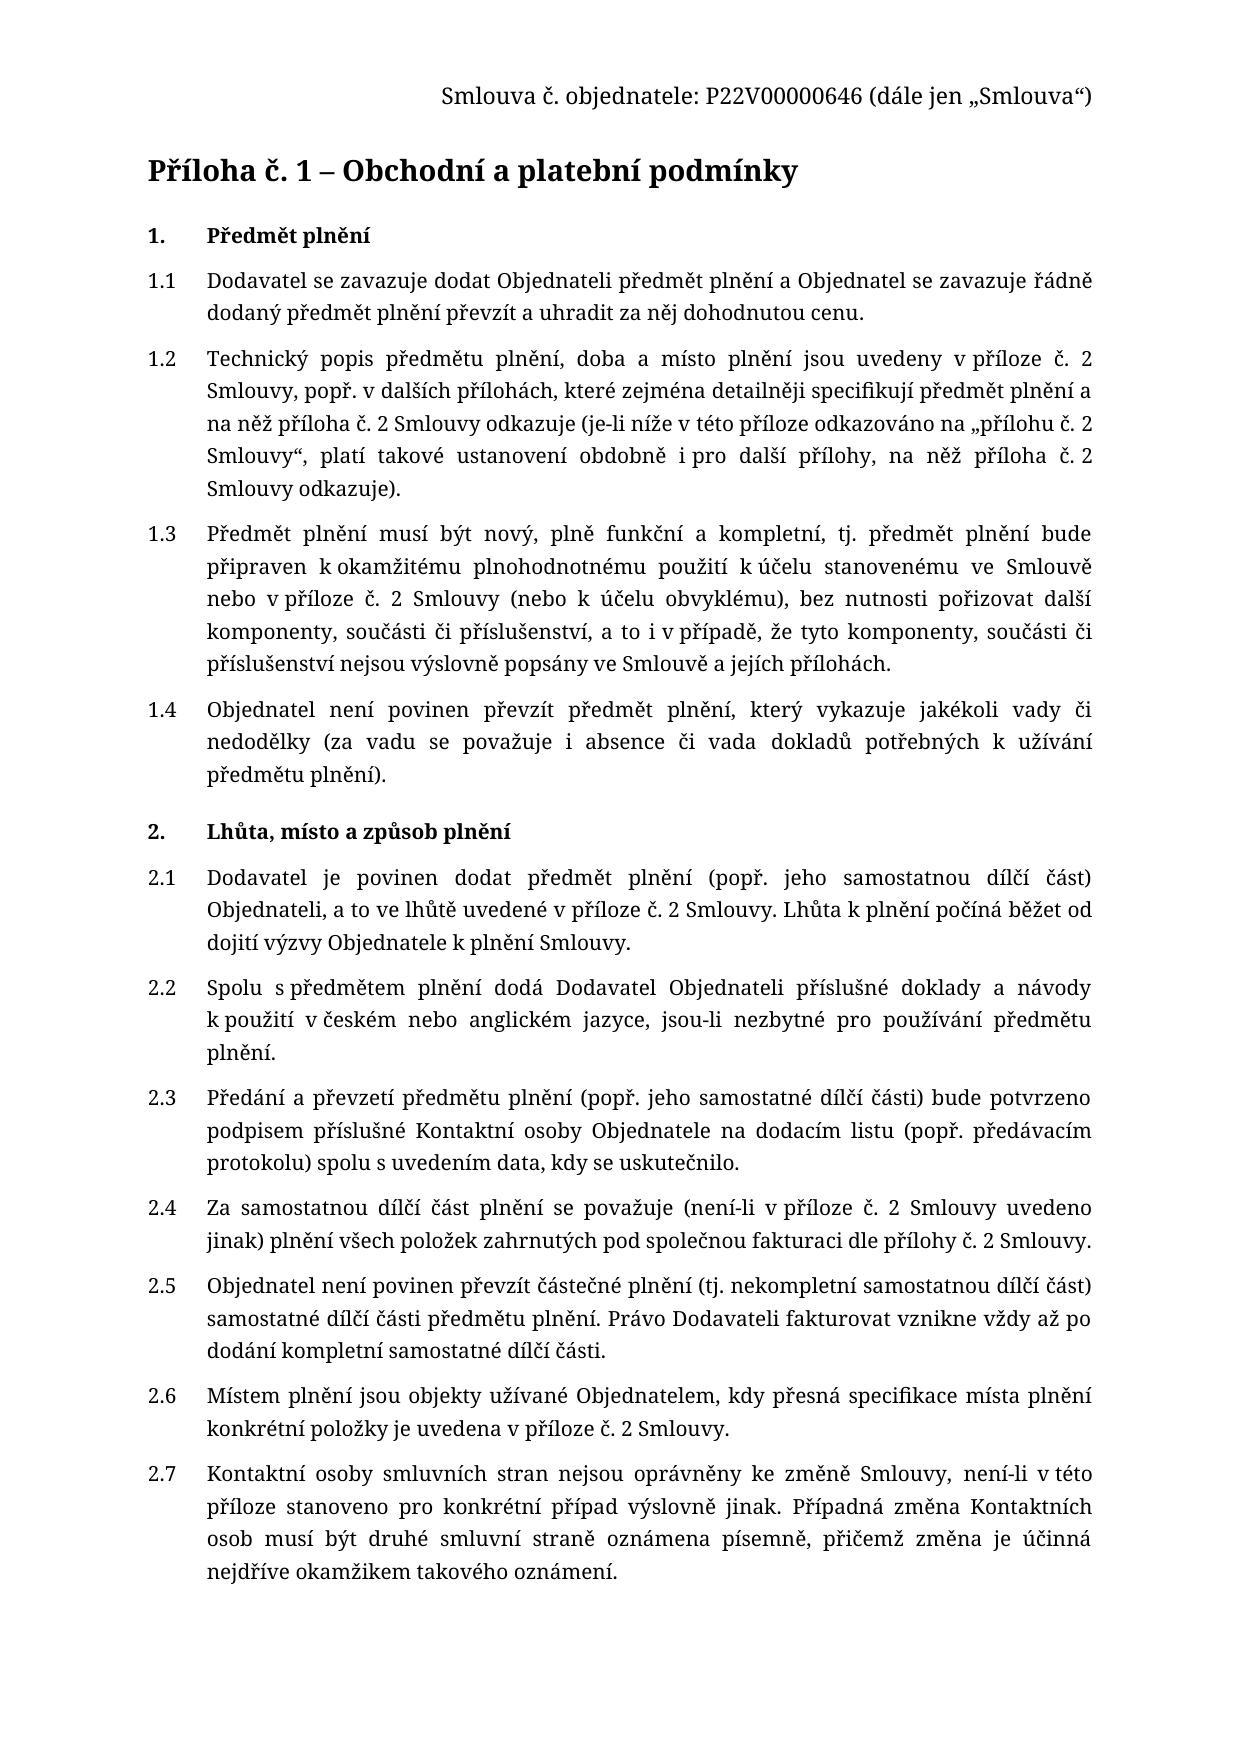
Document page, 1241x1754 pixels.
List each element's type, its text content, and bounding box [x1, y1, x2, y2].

list Objednatel není povinen převzít částečné plnění (tj. nekompletní samostatnou dílčí část) samostatné dílčí části předmětu plnění. Právo Dodavateli fakturovat vznikne vždy až po dodání kompletní samostatné dílčí části. [148, 1271, 1093, 1365]
list Dodavatel se zavazuje dodat Objednateli předmět plnění a Objednatel se zavazuje řádně dodaný předmět plnění převzít a uhradit za něj dohodnutou cenu. [148, 266, 1093, 327]
list Technický popis předmětu plnění, doba a místo plnění jsou uvedeny v příloze č. 2 Smlouvy, popř. v dalších přílohách, které zejména detailněji specifikují předmět plnění a na něž příloha č. 2 Smlouvy odkazuje (je-li níže v této příloze odkazováno na „přílohu č. 2 Smlouvy“, platí takové ustanovení obdobně i pro další přílohy, na něž příloha č. 2 Smlouvy odkazuje). [148, 344, 1093, 502]
list Za samostatnou dílčí část plnění se považuje (není-li v příloze č. 2 Smlouvy uvedeno jinak) plnění všech položek zahrnutých pod společnou fakturaci dle přílohy č. 2 Smlouvy. [148, 1193, 1093, 1254]
list Předmět plnění [148, 221, 1093, 249]
list Spolu s předmětem plnění dodá Dodavatel Objednateli příslušné doklady a návody k použití v českém nebo anglickém jazyce, jsou-li nezbytné pro používání předmětu plnění. [148, 973, 1093, 1067]
list Objednatel není povinen převzít předmět plnění, který vykazuje jakékoli vady či nedodělky (za vadu se považuje i absence či vada dokladů potřebných k užívání předmětu plnění). [148, 695, 1093, 788]
list Místem plnění jsou objekty užívané Objednatelem, kdy přesná specifikace místa plnění konkrétní položky je uvedena v příloze č. 2 Smlouvy. [148, 1382, 1093, 1443]
list Lhůta, místo a způsob plnění [148, 817, 1093, 846]
list Předmět plnění musí být nový, plně funkční a kompletní, tj. předmět plnění bude připraven k okamžitému plnohodnotnému použití k účelu stanovenému ve Smlouvě nebo v příloze č. 2 Smlouvy (nebo k účelu obvyklému), bez nutnosti pořizovat další komponenty, součásti či příslušenství, a to i v případě, že tyto komponenty, součásti či příslušenství nejsou výslovně popsány ve Smlouvě a jejích přílohách. [148, 519, 1093, 678]
list Kontaktní osoby smluvních stran nejsou oprávněny ke změně Smlouvy, není-li v této příloze stanoveno pro konkrétní případ výslovně jinak. Případná změna Kontaktních osob musí být druhé smluvní straně oznámena písemně, přičemž změna je účinná nejdříve okamžikem takového oznámení. [148, 1459, 1093, 1586]
list Předání a převzetí předmětu plnění (popř. jeho samostatné dílčí části) bude potvrzeno podpisem příslušné Kontaktní osoby Objednatele na dodacím listu (popř. předávacím protokolu) spolu s uvedením data, kdy se uskutečnilo. [148, 1083, 1093, 1177]
text Příloha č. 1 – Obchodní a platební podmínky [148, 150, 1093, 190]
list Dodavatel je povinen dodat předmět plnění (popř. jeho samostatnou dílčí část) Objednateli, a to ve lhůtě uvedené v příloze č. 2 Smlouvy. Lhůta k plnění počíná běžet od dojití výzvy Objednatele k plnění Smlouvy. [148, 863, 1093, 956]
